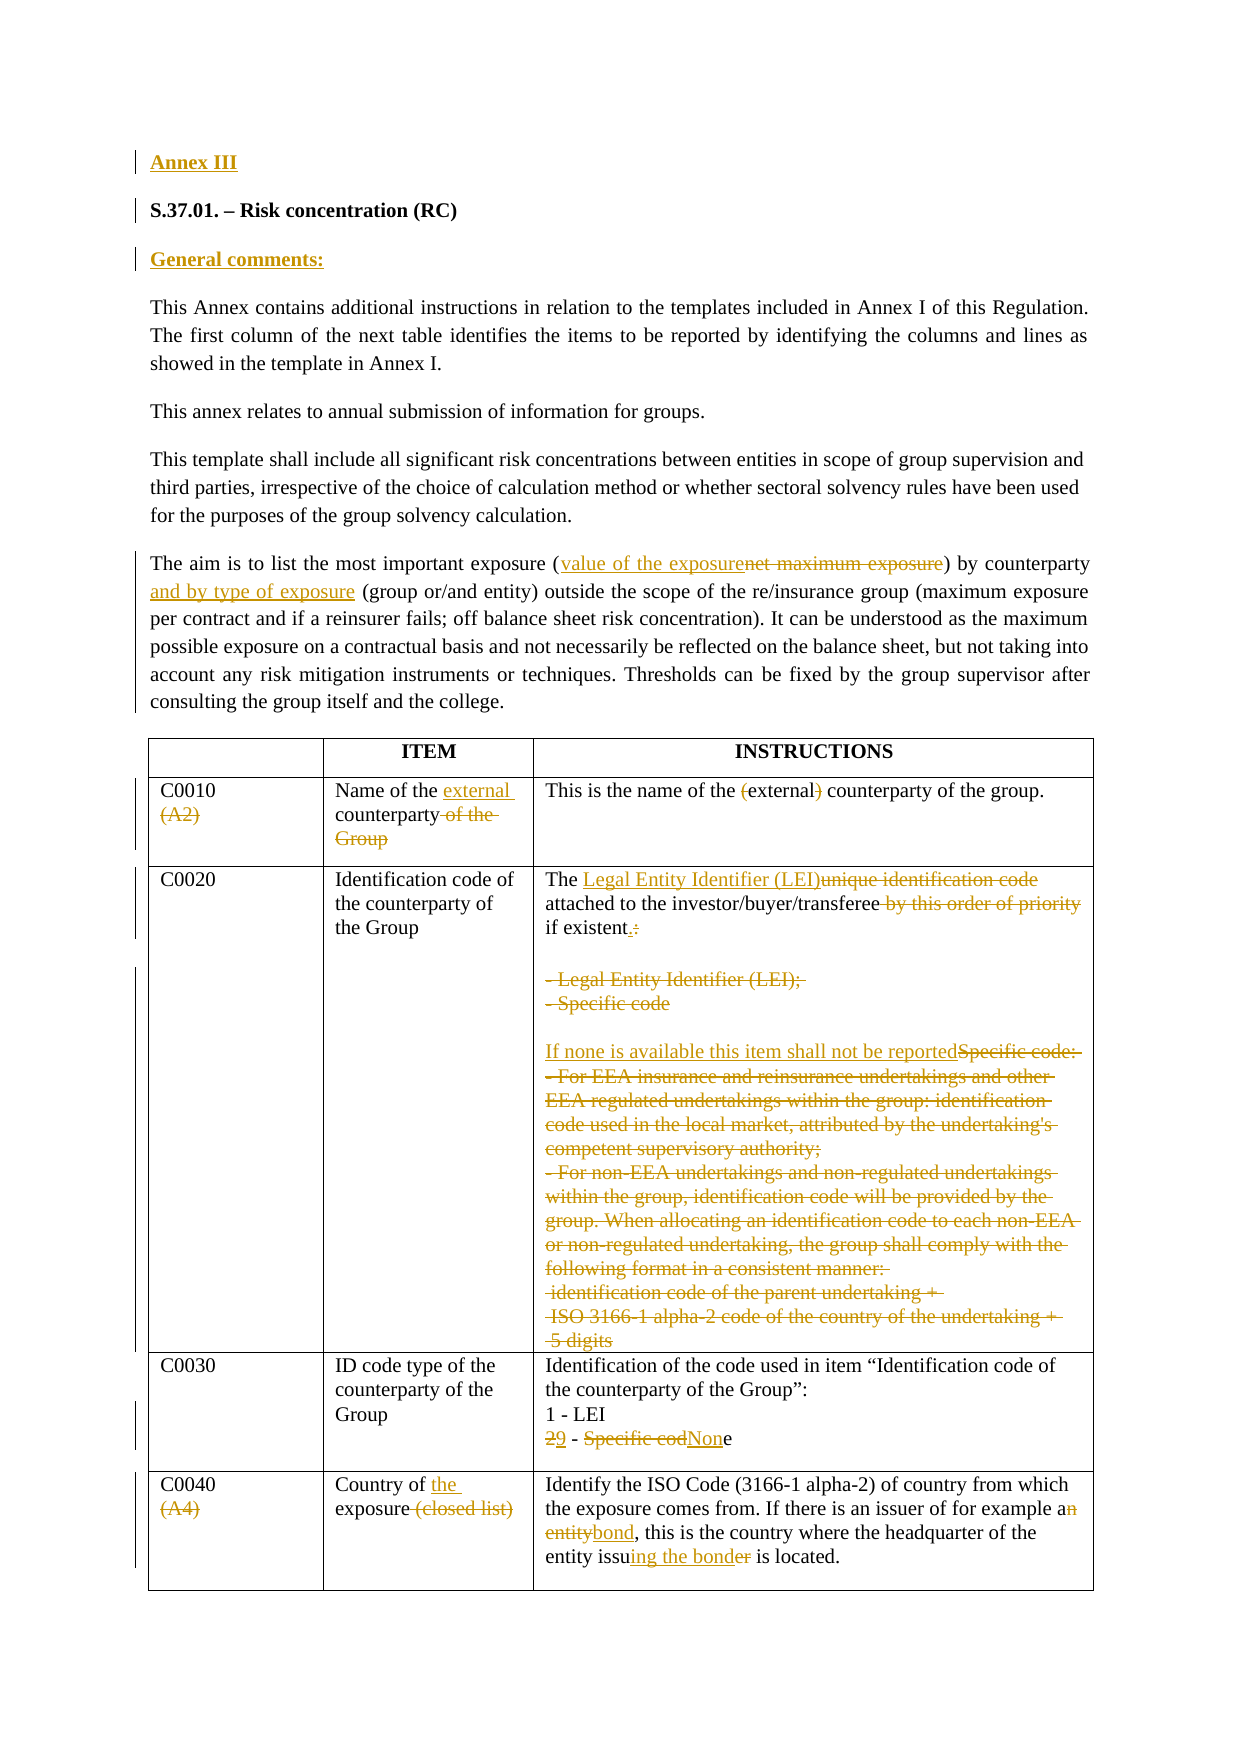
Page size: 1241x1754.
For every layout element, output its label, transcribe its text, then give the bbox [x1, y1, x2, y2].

text This template shall include all significant risk concentrations between entities in scope of group supervision and third parties, irrespective of the choice of calculation method or whether sectoral solvency rules have been used for the purposes of the group solvency calculation. [150, 447, 1090, 527]
text This annex relates to annual submission of information for groups. [150, 399, 1090, 423]
table_header [149, 739, 323, 777]
table_cell Country of exposure [324, 1472, 533, 1590]
text The aim is to list the most important exposure () by counterparty (group or/and entity) outside the scope of the re/insurance group (maximum exposure per contract and if a reinsurer fails; off balance sheet risk concentration). It can be understood as the maximum possible exposure on a contractual basis and not necessarily be reflected on the balance sheet, but not taking into account any risk mitigation instruments or techniques. Thresholds can be fixed by the group supervisor after consulting the group itself and the college. [150, 551, 1090, 713]
table_cell Identification of the code used in item “Identification code of the counterparty of the Group”: 1 - LEI - e [534, 1353, 1093, 1471]
table_cell C0010 [149, 778, 323, 866]
table_cell This is the name of the external counterparty of the group. [534, 778, 1093, 866]
table_cell C0040 [149, 1472, 323, 1590]
table_cell The attached to the investor/buyer/transfereeif existent [534, 867, 1093, 1352]
text S.37.01. – Risk concentration (RC) [150, 198, 1090, 222]
text This Annex contains additional instructions in relation to the templates included in Annex I of this Regulation. The first column of the next table identifies the items to be reported by identifying the columns and lines as showed in the template in Annex I. [150, 295, 1090, 374]
table_cell C0020 [149, 867, 323, 1352]
table_cell Identification code of the counterparty of the Group [324, 867, 533, 1352]
table_cell C0030 [149, 1353, 323, 1471]
table_cell ID code type of the counterparty of the Group [324, 1353, 533, 1471]
table_header INSTRUCTIONS [534, 739, 1093, 777]
table_header ITEM [324, 739, 533, 777]
table_cell Name of the counterparty [324, 778, 533, 866]
table_cell Identify the ISO Code (3166-1 alpha-2) of country from which the exposure comes from. If there is an issuer of for example a , this is the country where the headquarter of the entity issu is located. [534, 1472, 1093, 1590]
